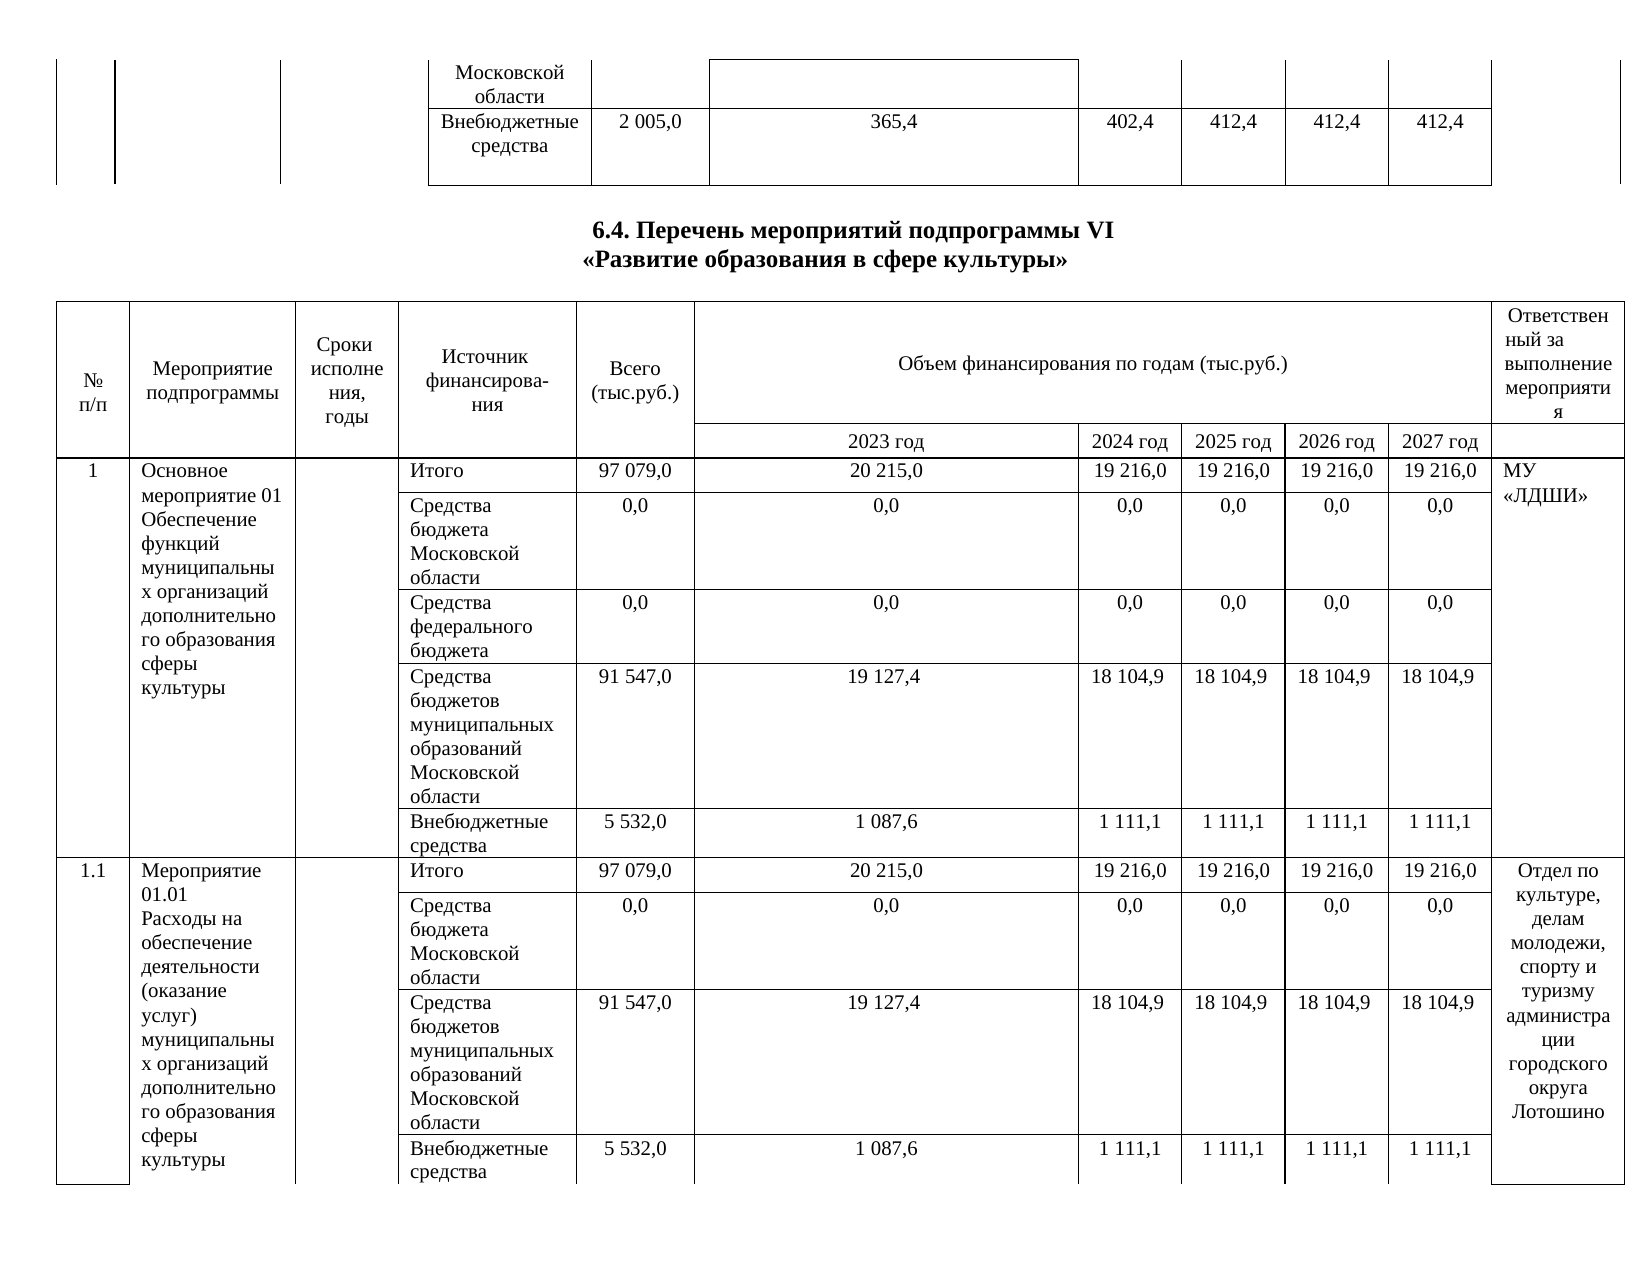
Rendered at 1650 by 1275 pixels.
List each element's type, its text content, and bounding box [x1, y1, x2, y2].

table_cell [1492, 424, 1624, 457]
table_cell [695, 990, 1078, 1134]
text «Развитие образования в сфере культуры» [59, 244, 1591, 273]
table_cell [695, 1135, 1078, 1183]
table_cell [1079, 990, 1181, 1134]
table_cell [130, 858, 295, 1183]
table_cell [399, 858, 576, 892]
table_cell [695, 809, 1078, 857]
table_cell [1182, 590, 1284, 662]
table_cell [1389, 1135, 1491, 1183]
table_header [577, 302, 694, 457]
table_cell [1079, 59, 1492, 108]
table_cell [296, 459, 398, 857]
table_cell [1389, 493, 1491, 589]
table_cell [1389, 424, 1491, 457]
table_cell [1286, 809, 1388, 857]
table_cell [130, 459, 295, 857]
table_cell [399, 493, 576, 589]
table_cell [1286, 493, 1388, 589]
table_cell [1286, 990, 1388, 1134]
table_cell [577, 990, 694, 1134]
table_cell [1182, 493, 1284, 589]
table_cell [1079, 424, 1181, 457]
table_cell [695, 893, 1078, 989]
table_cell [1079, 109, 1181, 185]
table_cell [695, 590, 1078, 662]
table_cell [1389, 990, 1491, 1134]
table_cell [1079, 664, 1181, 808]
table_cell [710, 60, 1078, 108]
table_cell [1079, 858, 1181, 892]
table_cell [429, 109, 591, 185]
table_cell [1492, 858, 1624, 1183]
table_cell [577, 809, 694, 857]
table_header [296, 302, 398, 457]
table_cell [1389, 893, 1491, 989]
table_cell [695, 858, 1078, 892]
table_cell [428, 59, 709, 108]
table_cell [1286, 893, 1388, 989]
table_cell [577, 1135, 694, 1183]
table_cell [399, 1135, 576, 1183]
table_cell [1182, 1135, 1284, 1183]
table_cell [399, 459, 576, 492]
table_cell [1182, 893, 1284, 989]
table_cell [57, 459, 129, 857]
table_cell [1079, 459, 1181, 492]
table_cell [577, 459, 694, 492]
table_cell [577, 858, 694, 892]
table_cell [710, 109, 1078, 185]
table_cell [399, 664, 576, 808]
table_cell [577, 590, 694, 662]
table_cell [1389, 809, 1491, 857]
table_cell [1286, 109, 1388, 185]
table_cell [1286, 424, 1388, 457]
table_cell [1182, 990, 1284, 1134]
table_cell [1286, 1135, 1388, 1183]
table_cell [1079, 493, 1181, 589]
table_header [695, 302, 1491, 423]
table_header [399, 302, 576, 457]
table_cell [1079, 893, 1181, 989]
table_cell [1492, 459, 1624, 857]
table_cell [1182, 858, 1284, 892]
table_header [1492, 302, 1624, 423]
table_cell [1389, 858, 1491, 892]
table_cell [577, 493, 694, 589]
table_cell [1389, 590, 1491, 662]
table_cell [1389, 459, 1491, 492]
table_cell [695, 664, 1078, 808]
text 6.4. Перечень мероприятий подпрограммы VI [59, 215, 1591, 244]
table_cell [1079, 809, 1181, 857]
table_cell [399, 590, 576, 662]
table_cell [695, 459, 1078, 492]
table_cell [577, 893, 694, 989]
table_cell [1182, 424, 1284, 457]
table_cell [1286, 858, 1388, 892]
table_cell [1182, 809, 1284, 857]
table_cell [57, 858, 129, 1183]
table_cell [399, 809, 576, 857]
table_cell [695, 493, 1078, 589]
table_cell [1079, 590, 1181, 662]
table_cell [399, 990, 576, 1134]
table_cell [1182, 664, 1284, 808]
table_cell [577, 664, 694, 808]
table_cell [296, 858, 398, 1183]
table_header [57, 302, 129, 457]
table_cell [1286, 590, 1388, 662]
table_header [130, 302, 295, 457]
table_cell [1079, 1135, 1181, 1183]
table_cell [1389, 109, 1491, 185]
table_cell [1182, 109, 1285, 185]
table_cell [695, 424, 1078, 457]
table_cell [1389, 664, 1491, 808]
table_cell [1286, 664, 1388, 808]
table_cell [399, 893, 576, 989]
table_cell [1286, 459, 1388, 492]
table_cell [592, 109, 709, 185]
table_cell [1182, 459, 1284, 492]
